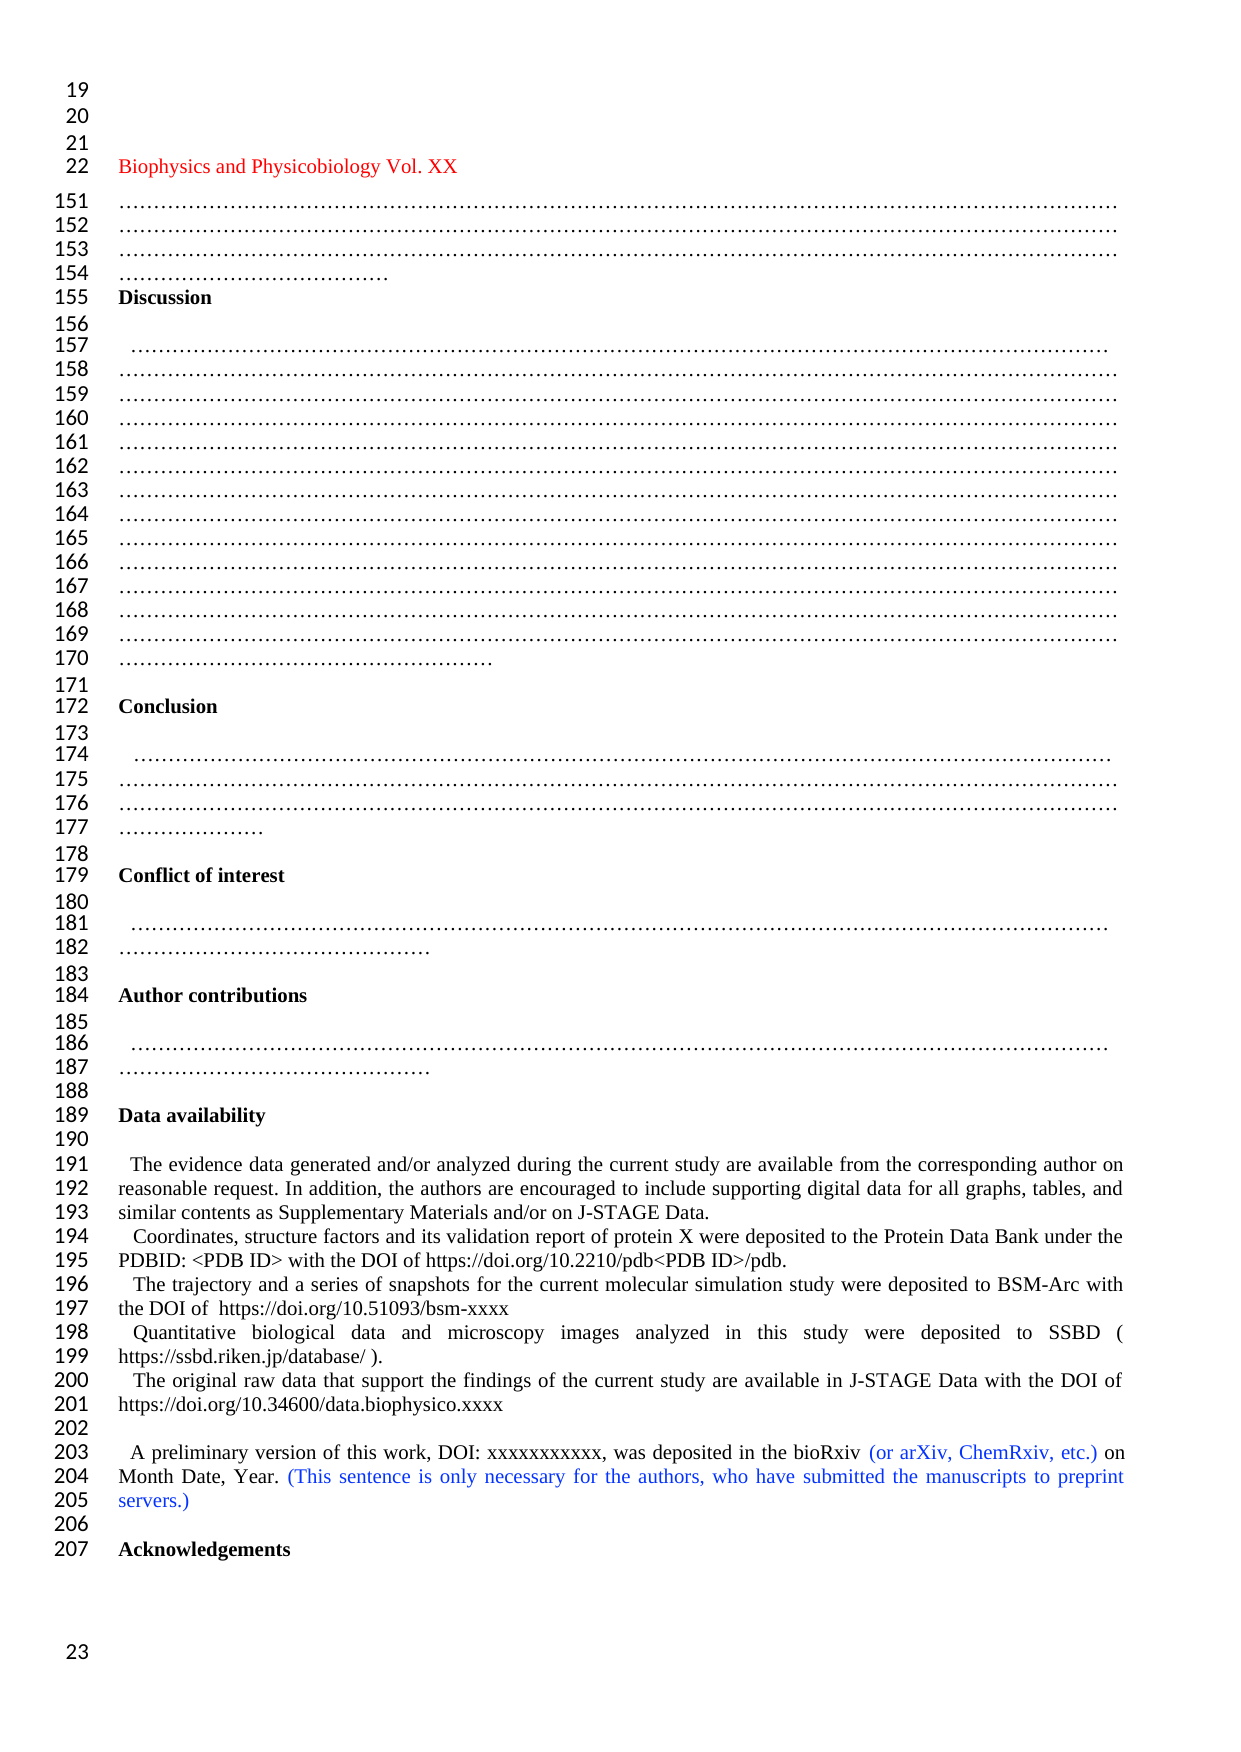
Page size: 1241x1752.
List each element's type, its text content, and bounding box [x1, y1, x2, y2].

text The evidence data generated and/or analyzed during the current study are available from the corresponding author on reasonable request. In addition, the authors are encouraged to include supporting digital data for all graphs, tables, and similar contents as Supplementary Materials and/or on J-STAGE Data. [118, 1151, 1125, 1224]
text Data availability [118, 1103, 1125, 1127]
text Discussion [118, 285, 1125, 309]
text Author contributions [118, 983, 1125, 1007]
text Coordinates, structure factors and its validation report of protein X were deposited to the Protein Data Bank under the PDBID: <PDB ID> with the DOI of https://doi.org/10.2210/pdb<PDB ID>/pdb. [118, 1224, 1125, 1272]
text A preliminary version of this work, DOI: xxxxxxxxxxx, was deposited in the bioRxiv (or arXiv, ChemRxiv, etc.) on Month Date, Year. (This sentence is only necessary for the authors, who have submitted the manuscripts to preprint servers.) [118, 1440, 1125, 1512]
text The trajectory and a series of snapshots for the current molecular simulation study were deposited to BSM-Arc with the DOI of https://doi.org/10.51093/bsm-xxxx [118, 1272, 1125, 1320]
text …………………………………………………………………………………………………………………………………………………………………………………………………………………………………………………………………………………………………………………………………………………………………………………………………………………………………………………………………………………………………………………………………………………………………………………………………………………………………………………………………………………………………………………………………………………………………………………………………………………………………………………………………………………………………………………………………………………………………………………………………………………………………………………………………………………………………………………………………………………………………………………………………………………………………………………………………………………………………………………………………………………………………………………………………………………………………………………………………………………………………………………………………………………………………………………………………………………………………………………………………………………………………………………………………………………………………………… [118, 333, 1125, 670]
text Quantitative biological data and microscopy images analyzed in this study were deposited to SSBD ( https://ssbd.riken.jp/database/ ). [118, 1320, 1125, 1368]
text Acknowledgements [118, 1536, 1125, 1561]
text Conflict of interest [118, 863, 1125, 887]
text ……………………………………………………………………………………………………………………………………………………………………………………………………………………………………………………………………………………………………………………………………………………………………………………………………………… [118, 742, 1125, 839]
text Conclusion [118, 694, 1125, 718]
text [118, 189, 1125, 285]
text The original raw data that support the findings of the current study are available in J-STAGE Data with the DOI of https://doi.org/10.34600/data.biophysico.xxxx [118, 1368, 1125, 1416]
text …………………………………………………………………………………………………………………………………………………………………… [118, 911, 1125, 959]
text …………………………………………………………………………………………………………………………………………………………………… [118, 1031, 1125, 1079]
